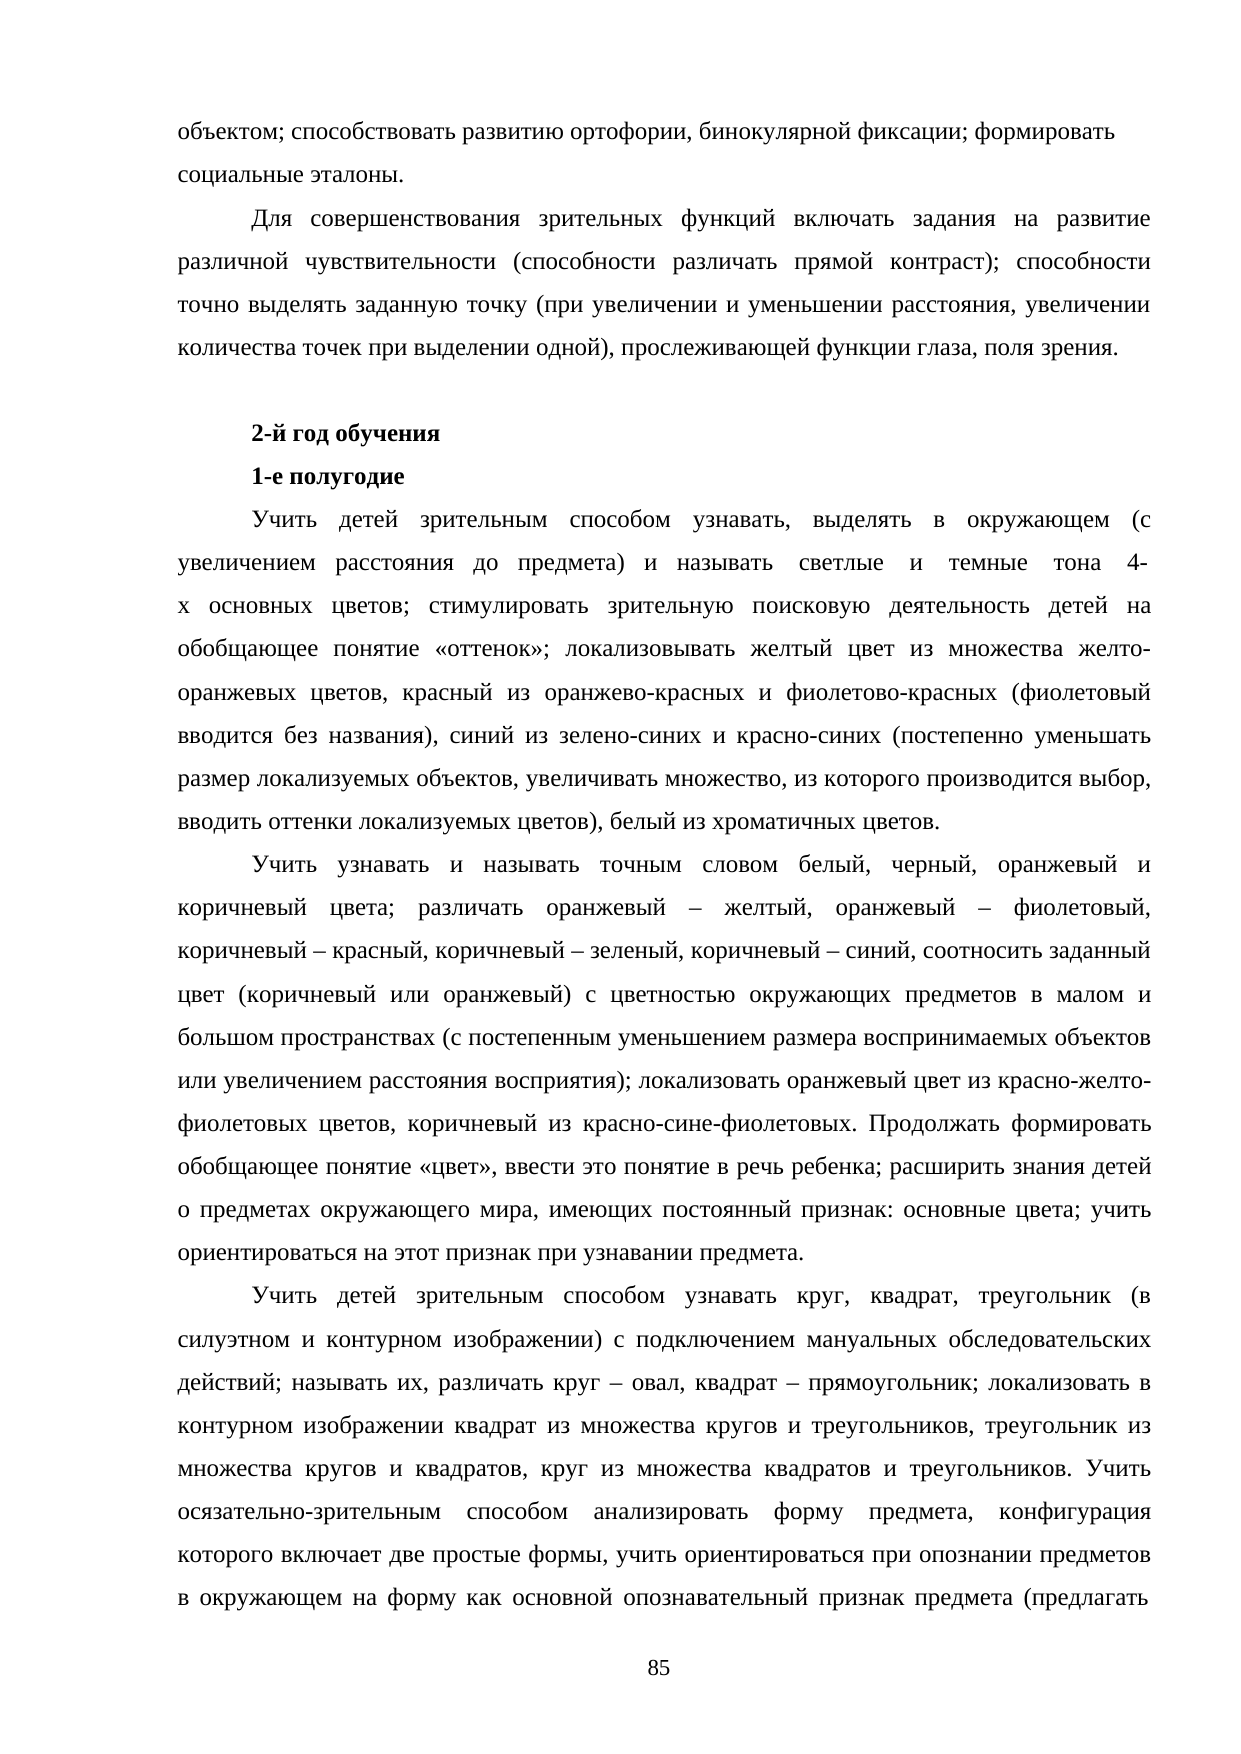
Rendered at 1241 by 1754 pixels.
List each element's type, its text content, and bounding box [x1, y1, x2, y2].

text Учить узнавать и называть точным словом белый, черный, оранжевый и коричневый цвета; различать оранжевый – желтый, оранжевый – фиолетовый, коричневый – красный, коричневый – зеленый, коричневый – синий, соотносить заданный цвет (коричневый или оранжевый) с цветностью окружающих предметов в малом и большом пространствах (с постепенным уменьшением размера воспринимаемых объектов или увеличением расстояния восприятия); локализовать оранжевый цвет из красно-желто- фиолетовых цветов, коричневый из красно-сине-фиолетовых. Продолжать формировать обобщающее понятие «цвет», ввести это понятие в речь ребенка; расширить знания детей о предметах окружающего мира, имеющих постоянный признак: основные цвета; учить ориентироваться на этот признак при узнавании предмета. [177, 849, 1152, 1266]
subtitle 2-й год обучения 1-е полугодие [251, 418, 440, 490]
text Для совершенствования зрительных функций включать задания на развитие различной чувствительности (способности различать прямой контраст); способности точно выделять заданную точку (при увеличении и уменьшении расстояния, увеличении количества точек при выделении одной), прослеживающей функции глаза, поля зрения. [177, 203, 1152, 361]
text Учить детей зрительным способом узнавать, выделять в окружающем (с увеличением расстояния до предмета) и называть светлые и темные тона 4-х основных цветов; стимулировать зрительную поисковую деятельность детей на обобщающее понятие «оттенок»; локализовывать желтый цвет из множества желто- оранжевых цветов, красный из оранжево-красных и фиолетово-красных (фиолетовый вводится без названия), синий из зелено-синих и красно-синих (постепенно уменьшать размер локализуемых объектов, увеличивать множество, из которого производится выбор, вводить оттенки локализуемых цветов), белый из хроматичных цветов. [177, 504, 1152, 835]
text Учить детей зрительным способом узнавать круг, квадрат, треугольник (в силуэтном и контурном изображении) с подключением мануальных обследовательских действий; называть их, различать круг – овал, квадрат – прямоугольник; локализовать в контурном изображении квадрат из множества кругов и треугольников, треугольник из множества кругов и квадратов, круг из множества квадратов и треугольников. Учить осязательно-зрительным способом анализировать форму предмета, конфигурация которого включает две простые формы, учить ориентироваться при опознании предметов в окружающем на форму как основной опознавательный признак предмета (предлагать [177, 1281, 1152, 1611]
text объектом; способствовать развитию ортофории, бинокулярной фиксации; формировать социальные эталоны. [177, 116, 1176, 188]
